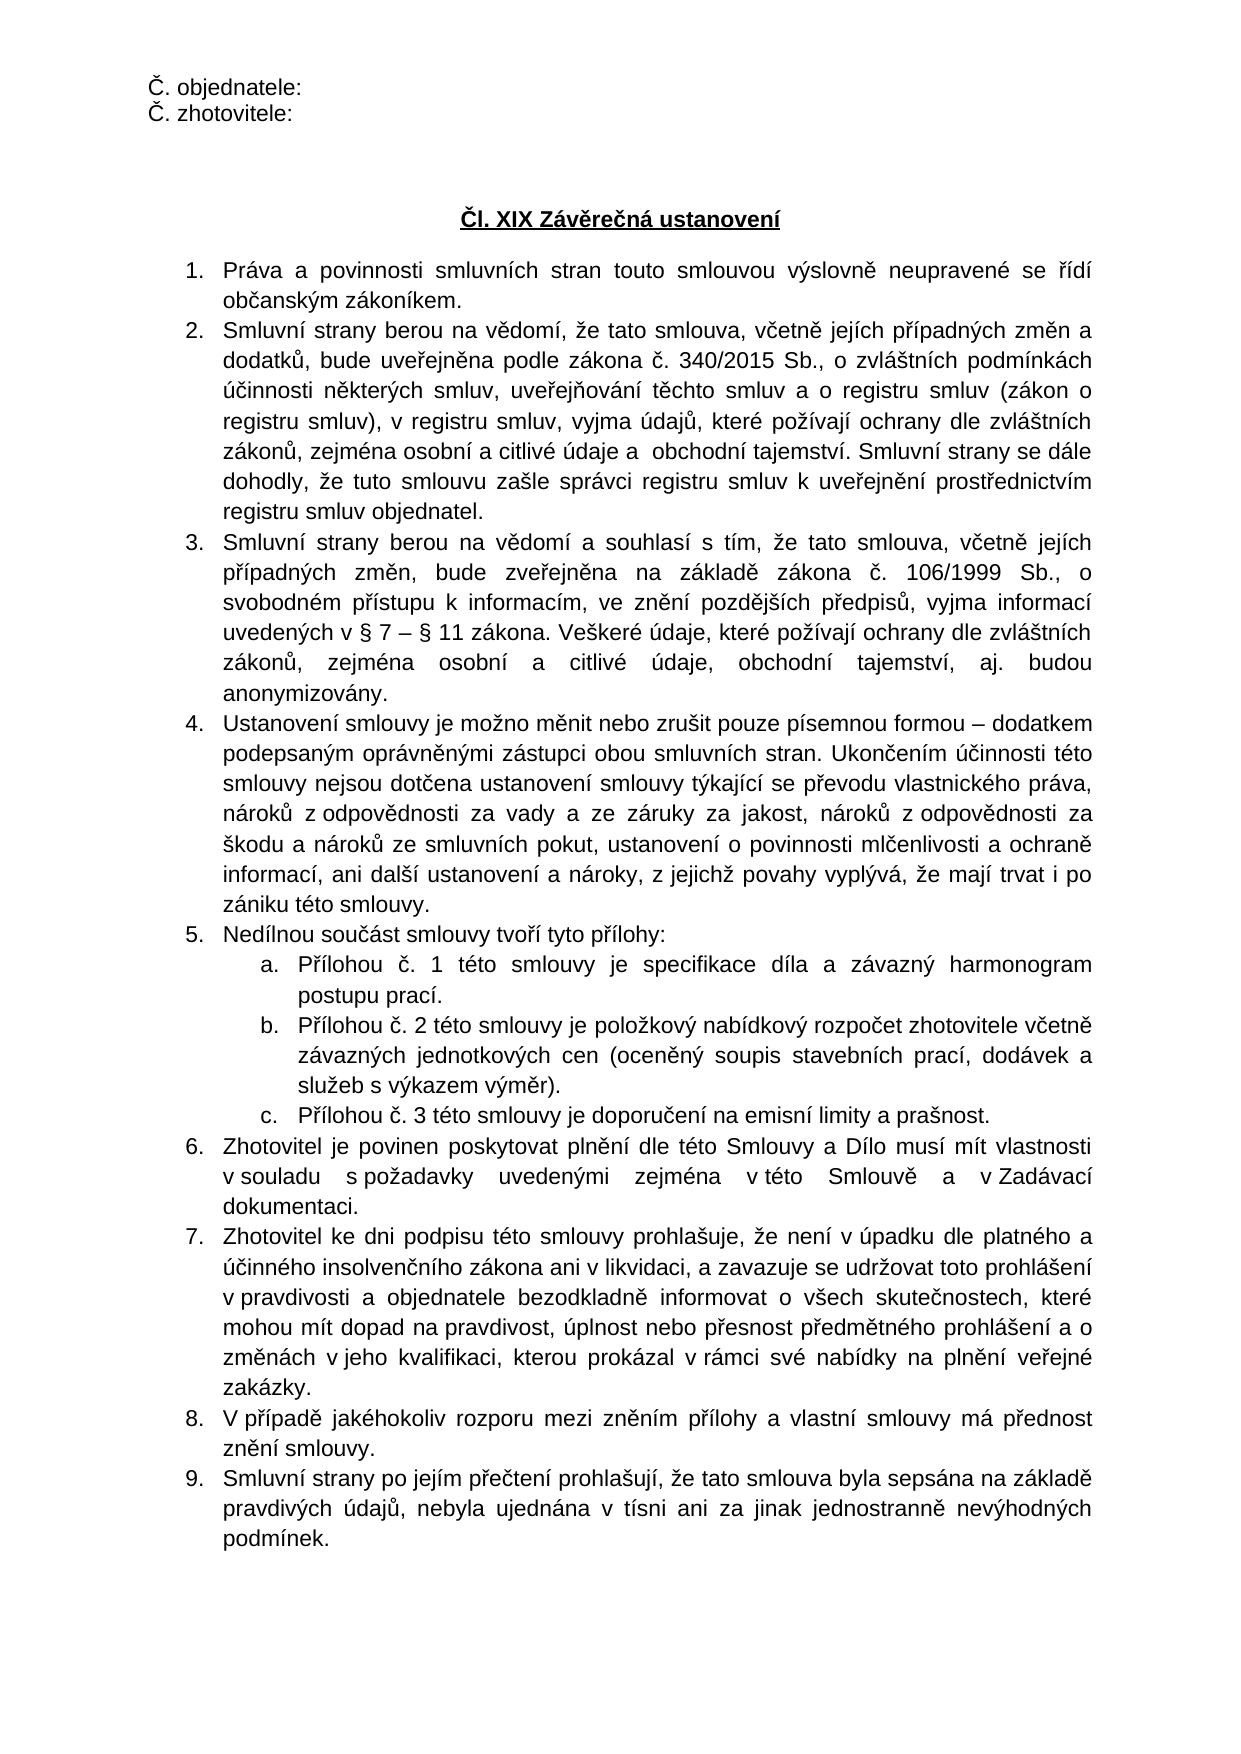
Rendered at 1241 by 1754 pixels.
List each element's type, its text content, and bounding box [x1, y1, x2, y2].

list Smluvní strany berou na vědomí, že tato smlouva, včetně jejích případných změn a dodatků, bude uveřejněna podle zákona č. 340/2015 Sb., o zvláštních podmínkách účinnosti některých smluv, uveřejňování těchto smluv a o registru smluv (zákon o registru smluv), v registru smluv, vyjma údajů, které požívají ochrany dle zvláštních zákonů, zejména osobní a citlivé údaje a obchodní tajemství. Smluvní strany se dále dohodly, že tuto smlouvu zašle správci registru smluv k uveřejnění prostřednictvím registru smluv objednatel. [185, 317, 1093, 524]
list Přílohou č. 2 této smlouvy je položkový nabídkový rozpočet zhotovitele včetně závazných jednotkových cen (oceněný soupis stavebních prací, dodávek a služeb s výkazem výměr). [260, 1012, 1093, 1098]
list Smluvní strany berou na vědomí a souhlasí s tím, že tato smlouva, včetně jejích případných změn, bude zveřejněna na základě zákona č. 106/1999 Sb., o svobodném přístupu k informacím, ve znění pozdějších předpisů, vyjma informací uvedených v § 7 – § 11 zákona. Veškeré údaje, které požívají ochrany dle zvláštních zákonů, zejména osobní a citlivé údaje, obchodní tajemství, aj. budou anonymizovány. [185, 528, 1093, 706]
text Čl. XIX Závěrečná ustanovení [148, 206, 1093, 232]
list Ustanovení smlouvy je možno měnit nebo zrušit pouze písemnou formou – dodatkem podepsaným oprávněnými zástupci obou smluvních stran. Ukončením účinnosti této smlouvy nejsou dotčena ustanovení smlouvy týkající se převodu vlastnického práva, nároků z odpovědnosti za vady a ze záruky za jakost, nároků z odpovědnosti za škodu a nároků ze smluvních pokut, ustanovení o povinnosti mlčenlivosti a ochraně informací, ani další ustanovení a nároky, z jejichž povahy vyplývá, že mají trvat i po zániku této smlouvy. [185, 710, 1093, 917]
list Nedílnou součást smlouvy tvoří tyto přílohy: [185, 921, 1093, 947]
list Zhotovitel ke dni podpisu této smlouvy prohlašuje, že není v úpadku dle platného a účinného insolvenčního zákona ani v likvidaci, a zavazuje se udržovat toto prohlášení v pravdivosti a objednatele bezodkladně informovat o všech skutečnostech, které mohou mít dopad na pravdivost, úplnost nebo přesnost předmětného prohlášení a o změnách v jeho kvalifikaci, kterou prokázal v rámci své nabídky na plnění veřejné zakázky. [185, 1223, 1093, 1401]
list Přílohou č. 3 této smlouvy je doporučení na emisní limity a prašnost. [260, 1102, 1093, 1129]
list Přílohou č. 1 této smlouvy je specifikace díla a závazný harmonogram postupu prací. [260, 951, 1093, 1008]
list Smluvní strany po jejím přečtení prohlašují, že tato smlouva byla sepsána na základě pravdivých údajů, nebyla ujednána v tísni ani za jinak jednostranně nevýhodných podmínek. [185, 1465, 1093, 1552]
list Práva a povinnosti smluvních stran touto smlouvou výslovně neupravené se řídí občanským zákoníkem. [185, 257, 1093, 313]
list V případě jakéhokoliv rozporu mezi zněním přílohy a vlastní smlouvy má přednost znění smlouvy. [185, 1404, 1093, 1461]
list Zhotovitel je povinen poskytovat plnění dle této Smlouvy a Dílo musí mít vlastnosti v souladu s požadavky uvedenými zejména v této Smlouvě a v Zadávací dokumentaci. [185, 1133, 1093, 1219]
